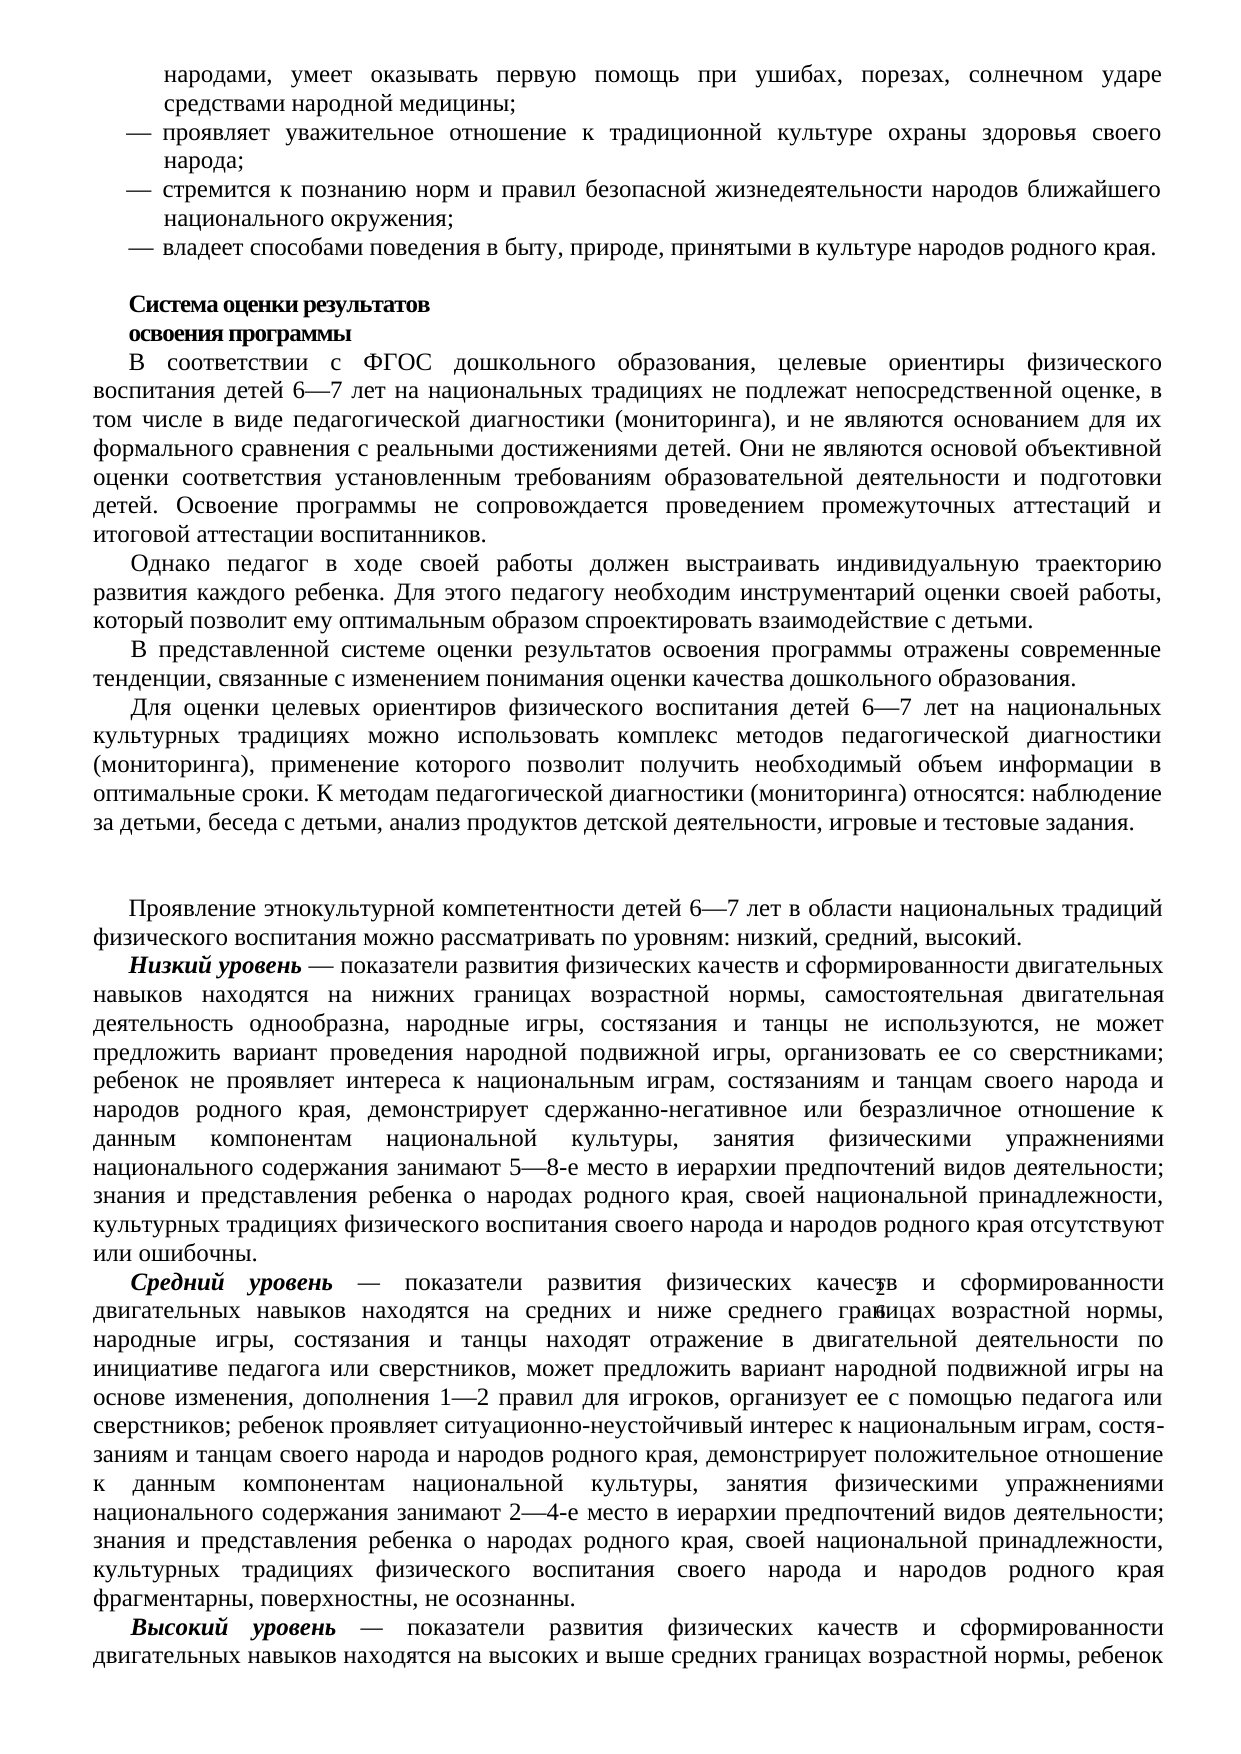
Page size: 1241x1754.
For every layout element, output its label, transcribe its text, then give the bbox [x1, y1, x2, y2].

text освоения программы [93, 318, 1166, 347]
text Для оценки целевых ориентиров физического воспитания детей 6—7 лет на национальных культурных традициях можно использовать комплекс методов педагогической диагностики (мониторинга), применение которого позволит получить необходимый объем информации в оптимальные сроки. К методам педагогической диагностики (мониторинга) относятся: наблюдение за детьми, беседа с детьми, анализ продуктов детской деятельности, игровые и тестовые задания. [93, 692, 1162, 835]
text Система оценки результатов [93, 289, 1166, 318]
text Проявление этнокультурной компетентности детей 6—7 лет в области национальных традиций физического воспитания можно рассматривать по уровням: низкий, средний, высокий. [93, 893, 1164, 950]
text Средний уровень — показатели развития физических качеств и сформированности двигательных навыков находятся на средних и ниже среднего границах возрастной нормы, народные игры, состязания и танцы находят отражение в двигательной деятельности по инициативе педагога или сверстников, может предложить вариант народной подвижной игры на основе изменения, дополнения 1—2 правил для игроков, организует ее с помощью педагога или сверстников; ребенок проявляет ситуационно-неустойчивый интерес к национальным играм, состязаниям и танцам своего народа и народов родного края, демонстрирует положительное отношение к данным компонентам национальной культуры, занятия физическими упражнениями национального содержания занимают 2—4-е место в иерархии предпочтений видов деятельности; знания и представления ребенка о народах родного края, своей национальной принадлежности, культурных традициях физического воспитания своего народа и народов родного края фрагментарны, поверхностны, не осознанны. [93, 1267, 1164, 1612]
list стремится к познанию норм и правил безопасной жизнедеятельности народов ближайшего национального окружения; [126, 174, 1162, 232]
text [93, 1612, 1164, 1669]
list владеет способами поведения в быту, природе, принятыми в культуре народов родного края. [93, 232, 1162, 260]
text В соответствии с ФГОС дошкольного образования, целевые ориентиры физического воспитания детей 6—7 лет на национальных традициях не подлежат непосредственной оценке, в том числе в виде педагогической диагностики (мониторинга), и не являются основанием для их формального сравнения с реальными достижениями детей. Они не являются основой объективной оценки соответствия установленным требованиям образовательной деятельности и подготовки детей. Освоение программы не сопровождается проведением промежуточных аттестаций и итоговой аттестации воспитанников. [93, 347, 1162, 548]
text Низкий уровень — показатели развития физических качеств и сформированности двигательных навыков находятся на нижних границах возрастной нормы, самостоятельная двигательная деятельность однообразна, народные игры, состязания и танцы не используются, не может предложить вариант проведения народной подвижной игры, организовать ее со сверстниками; ребенок не проявляет интереса к национальным играм, состязаниям и танцам своего народа и народов родного края, демонстрирует сдержанно-негативное или безразличное отношение к данным компонентам национальной культуры, занятия физическими упражнениями национального содержания занимают 5—8-е место в иерархии предпочтений видов деятельности; знания и представления ребенка о народах родного края, своей национальной принадлежности, культурных традициях физического воспитания своего народа и народов родного края отсутствуют или ошибочны. [93, 950, 1164, 1267]
text Однако педагог в ходе своей работы должен выстраивать индивидуальную траекторию развития каждого ребенка. Для этого педагогу необходим инструментарий оценки своей работы, который позволит ему оптимальным образом спроектировать взаимодействие с детьми. [93, 548, 1162, 634]
list проявляет уважительное отношение к традиционной культуре охраны здоровья своего народа; [126, 117, 1162, 174]
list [126, 59, 1162, 117]
text В представленной системе оценки результатов освоения программы отражены современные тенденции, связанные с изменением понимания оценки качества дошкольного образования. [93, 634, 1162, 692]
